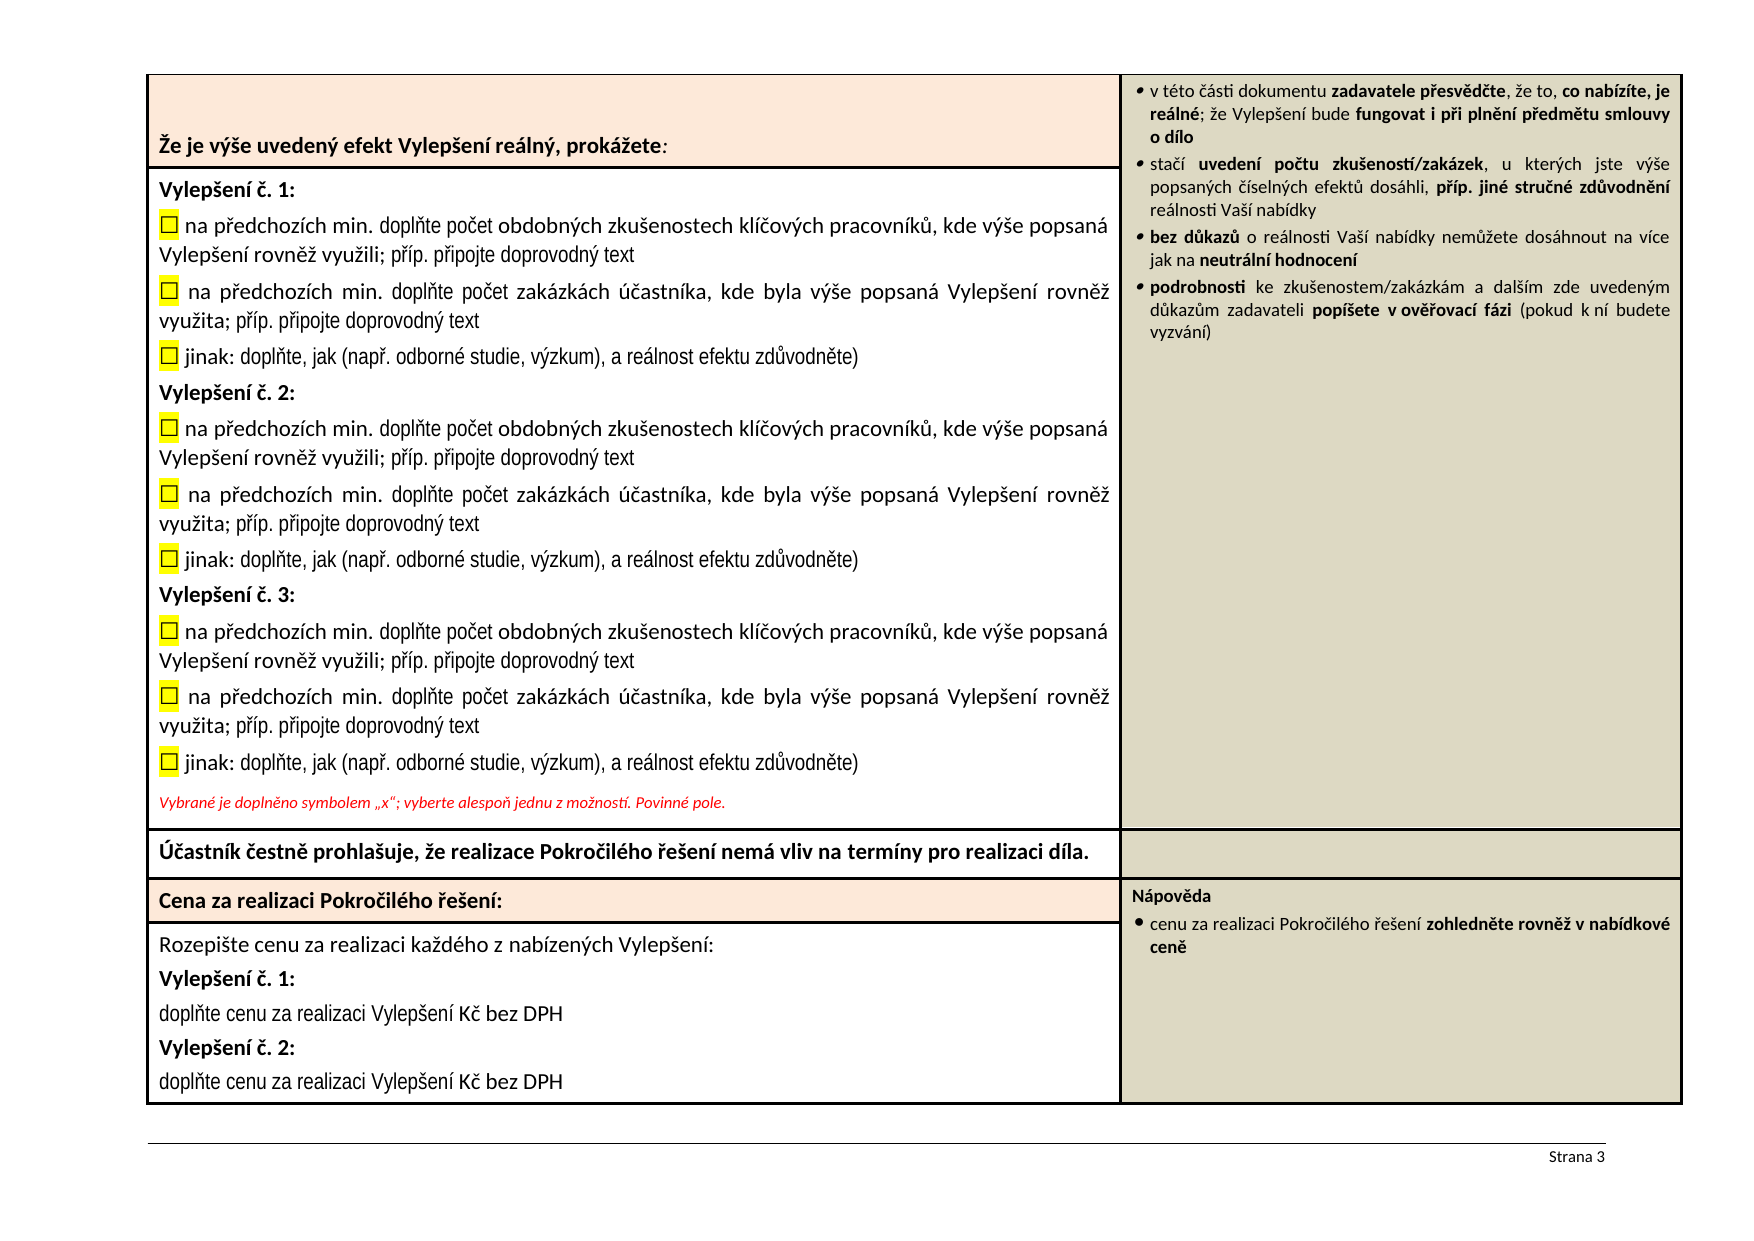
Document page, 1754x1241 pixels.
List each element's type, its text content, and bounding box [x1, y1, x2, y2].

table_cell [149, 75, 1119, 166]
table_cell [1122, 75, 1680, 827]
table_cell Cena za realizaci Pokročilého řešení: [149, 880, 1119, 921]
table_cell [149, 924, 1119, 1102]
table_cell Účastník čestně prohlašuje, že realizace Pokročilého řešení nemá vliv na termíny pro realizaci díla. [149, 831, 1119, 877]
table_cell Nápověda cenu za realizaci Pokročilého řešení zohledněte rovněž v nabídkové ceně [1122, 880, 1680, 1102]
table_cell Vylepšení č. 1: na předchozích min. obdobných zkušenostech klíčových pracovníků, kde výše popsaná Vylepšení rovněž využili; na předchozích min. zakázkách účastníka, kde byla výše popsaná Vylepšení rovněž využita; jinak: Vylepšení č. 2: na předchozích min. obdobných zkušenostech klíčových pracovníků, kde výše popsaná Vylepšení rovněž využili; na předchozích min. zakázkách účastníka, kde byla výše popsaná Vylepšení rovněž využita; jinak: Vylepšení č. 3: na předchozích min. obdobných zkušenostech klíčových pracovníků, kde výše popsaná Vylepšení rovněž využili; na předchozích min. zakázkách účastníka, kde byla výše popsaná Vylepšení rovněž využita; jinak: Vybrané je doplněno symbolem „x“; vyberte alespoň jednu z možností. Povinné pole. [149, 169, 1119, 827]
table_cell [1122, 831, 1680, 877]
